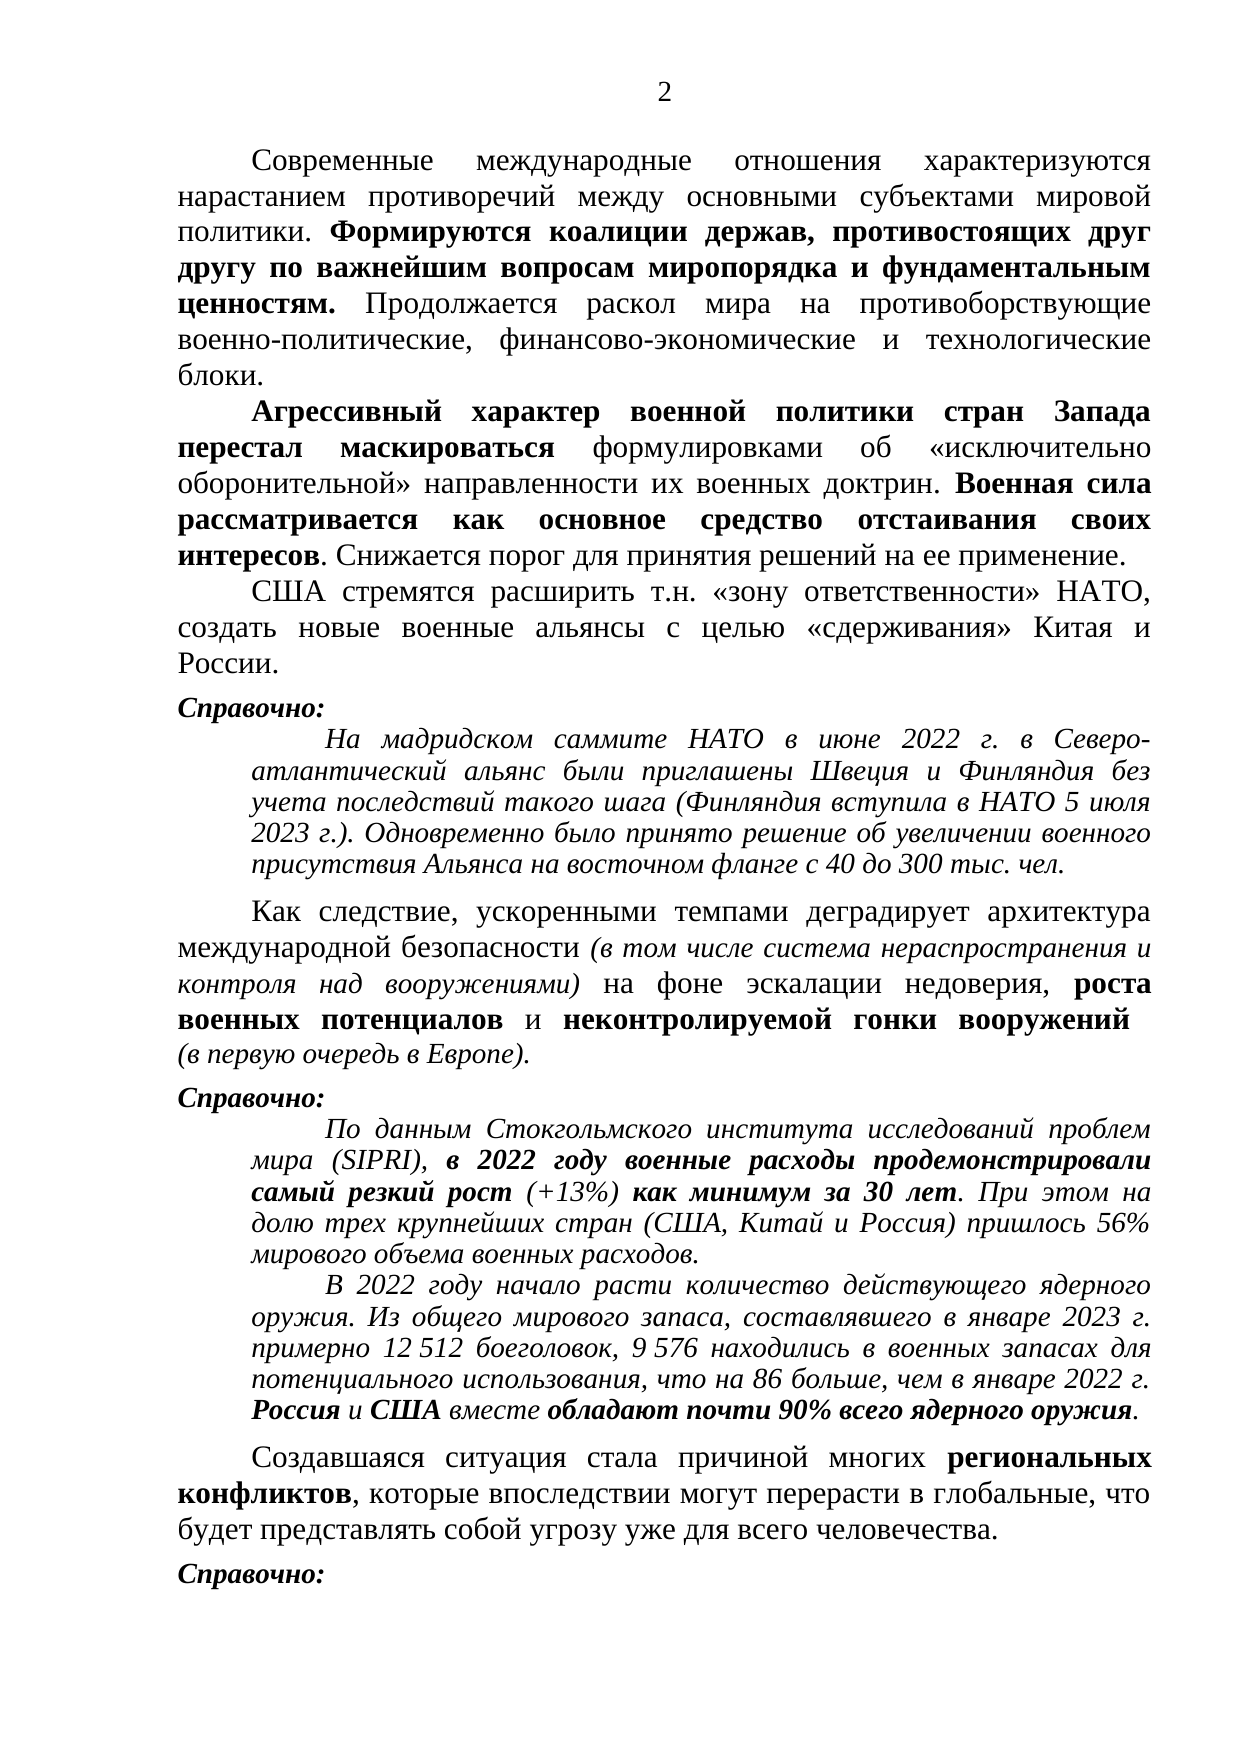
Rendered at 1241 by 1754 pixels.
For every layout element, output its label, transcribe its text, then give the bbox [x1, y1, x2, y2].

text В 2022 году начало расти количество действующего ядерного оружия. Из общего мирового запаса, составлявшего в январе 2023 г. примерно 12 512 боеголовок, 9 576 находились в военных запасах для потенциального использования, что на 86 больше, чем в январе 2022 г. Россия и США вместе обладают почти 90% всего ядерного оружия. [251, 1270, 1152, 1426]
text Как следствие, ускоренными темпами деградирует архитектура международной безопасности (в том числе система нераспространения и контроля над вооружениями) на фоне эскалации недоверия, роста военных потенциалов и неконтролируемой гонки вооружений (в первую очередь в Европе). [177, 892, 1152, 1070]
text Справочно: [177, 1082, 1152, 1113]
text По данным Стокгольмского института исследований проблем мира (SIPRI), в 2022 году военные расходы продемонстрировали самый резкий рост (+13%) как минимум за 30 лет. При этом на долю трех крупнейших стран (США, Китай и Россия) пришлось 56% мирового объема военных расходов. [251, 1113, 1152, 1270]
text На мадридском саммите НАТО в июне 2022 г. в Северо-атлантический альянс были приглашены Швеция и Финляндия без учета последствий такого шага (Финляндия вступила в НАТО 5 июля 2023 г.). Одновременно было принято решение об увеличении военного присутствия Альянса на восточном фланге с 40 до 300 тыс. чел. [251, 724, 1152, 880]
text Справочно: [177, 1559, 1152, 1590]
text Создавшаяся ситуация стала причиной многих региональных конфликтов, которые впоследствии могут перерасти в глобальные, что будет представлять собой угрозу уже для всего человечества. [177, 1438, 1152, 1546]
text Агрессивный характер военной политики стран Запада перестал маскироваться формулировками об «исключительно оборонительной» направленности их военных доктрин. Военная сила рассматривается как основное средство отстаивания своих интересов. Снижается порог для принятия решений на ее применение. [177, 392, 1152, 572]
text Справочно: [177, 692, 1152, 724]
text США стремятся расширить т.н. «зону ответственности» НАТО, создать новые военные альянсы с целью «сдерживания» Китая и России. [177, 572, 1152, 680]
text Современные международные отношения характеризуются нарастанием противоречий между основными субъектами мировой политики. Формируются коалиции держав, противостоящих друг другу по важнейшим вопросам миропорядка и фундаментальным ценностям. Продолжается раскол мира на противоборствующие военно-политические, финансово-экономические и технологические блоки. [177, 141, 1152, 392]
